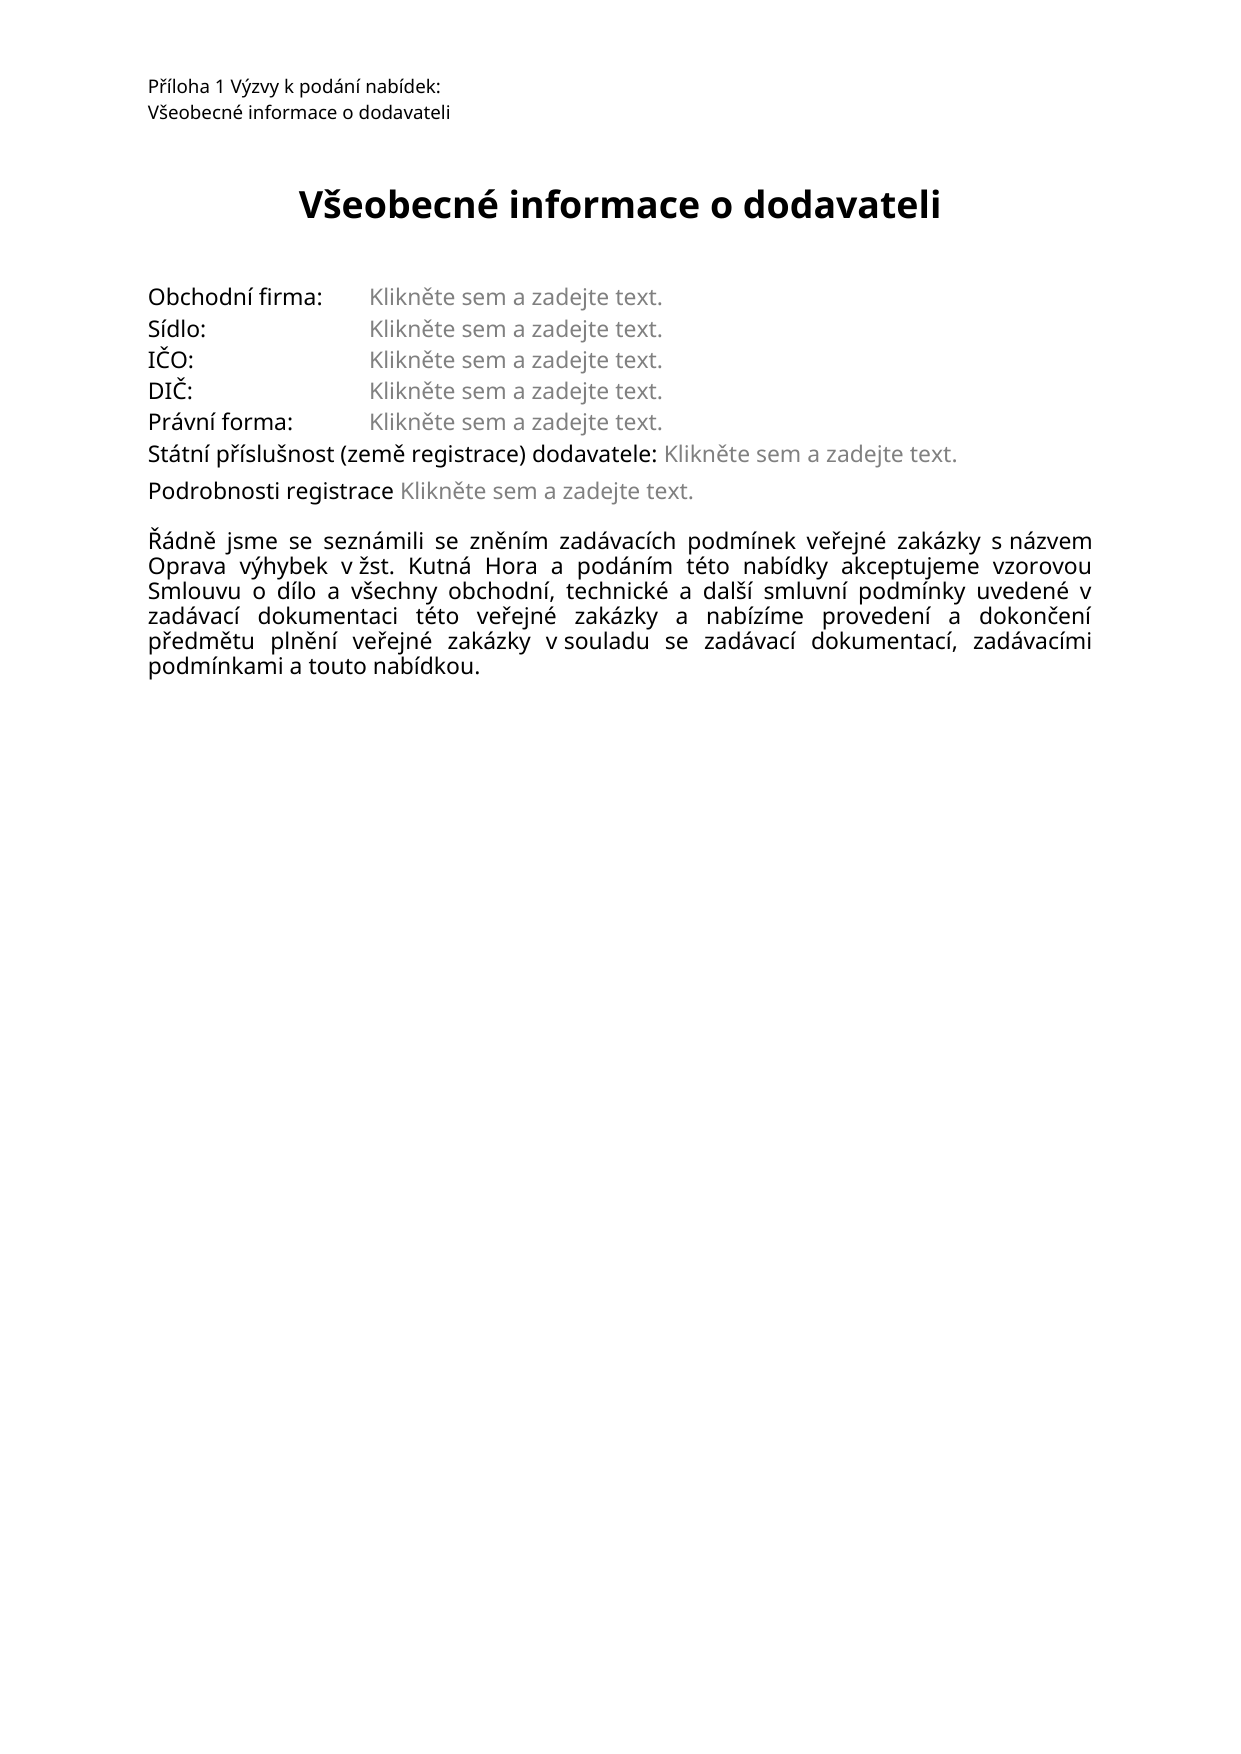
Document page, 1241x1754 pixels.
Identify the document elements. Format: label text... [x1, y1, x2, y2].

title Všeobecné informace o dodavateli [148, 178, 1093, 229]
text Podrobnosti registrace [148, 479, 1093, 504]
text Právní forma: [148, 411, 1093, 436]
text Řádně jsme se seznámili se zněním zadávacích podmínek veřejné zakázky s názvem Oprava výhybek v žst. Kutná Hora a podáním této nabídky akceptujeme vzorovou Smlouvu o dílo a všechny obchodní, technické a další smluvní podmínky uvedené v zadávací dokumentaci této veřejné zakázky a nabízíme provedení a dokončení předmětu plnění veřejné zakázky v souladu se zadávací dokumentací, zadávacími podmínkami a touto nabídkou. [148, 529, 1093, 679]
text Sídlo: [148, 317, 1093, 342]
text DIČ: [148, 379, 1093, 404]
text Státní příslušnost (země registrace) dodavatele: [148, 442, 1093, 467]
text IČO: [148, 348, 1093, 373]
text Obchodní firma: [148, 286, 1093, 311]
